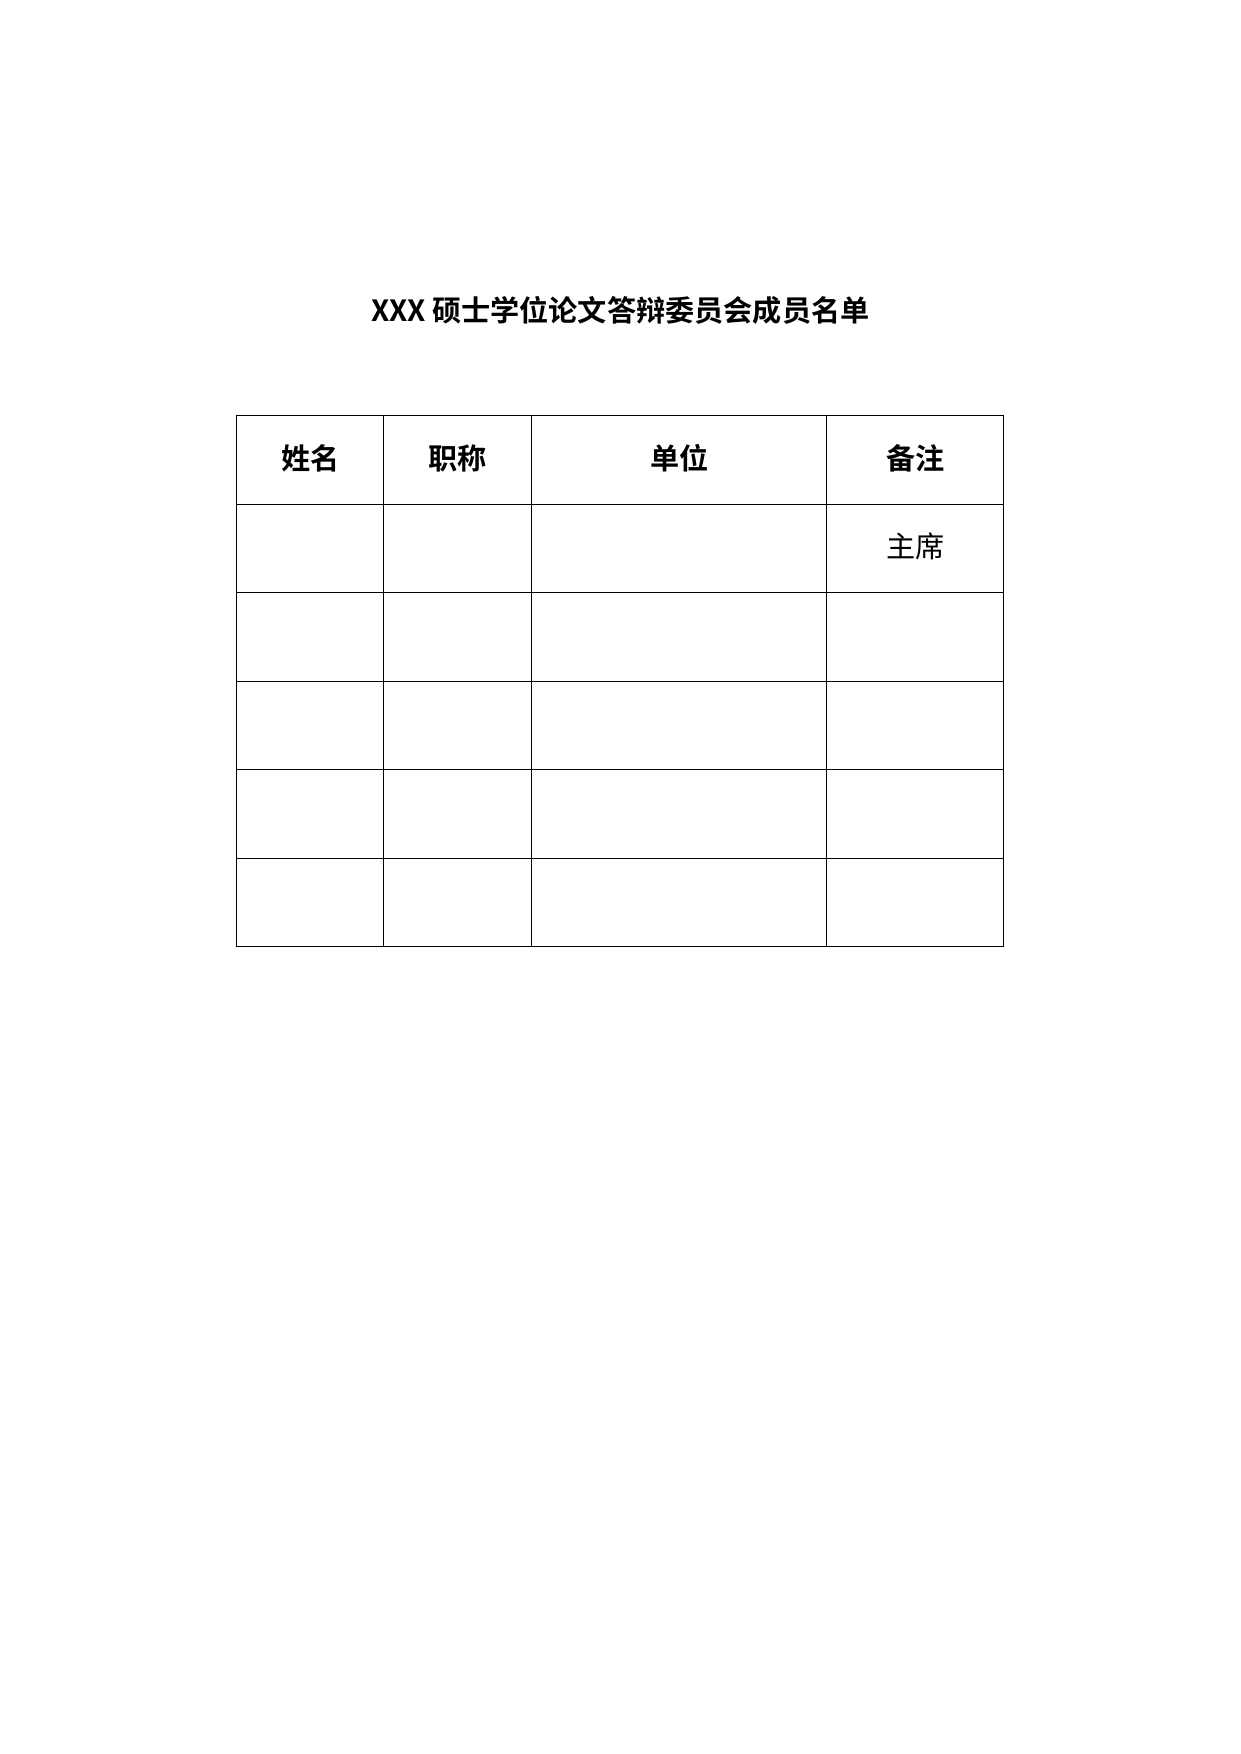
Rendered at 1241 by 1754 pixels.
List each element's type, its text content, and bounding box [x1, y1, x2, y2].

table_cell [384, 770, 531, 858]
table_cell [237, 593, 383, 681]
table_header 姓名 [237, 416, 383, 503]
table_cell [384, 859, 531, 946]
text XXX硕士学位论文答辩委员会成员名单 [187, 276, 1053, 341]
table_cell [384, 682, 531, 769]
table_cell 主席 [827, 505, 1003, 592]
table_cell [532, 770, 826, 858]
table_cell [237, 770, 383, 858]
table_cell [237, 682, 383, 769]
table_cell [827, 593, 1003, 681]
table_cell [237, 859, 383, 946]
table_cell [237, 505, 383, 592]
table_cell [532, 682, 826, 769]
table_header 备注 [827, 416, 1003, 503]
table_cell [827, 682, 1003, 769]
table_cell [384, 593, 531, 681]
table_header 职称 [384, 416, 531, 503]
table_cell [827, 859, 1003, 946]
table_header 单位 [532, 416, 826, 503]
table_cell [532, 593, 826, 681]
table_cell [532, 505, 826, 592]
table_cell [532, 859, 826, 946]
table_cell [827, 770, 1003, 858]
table_cell [384, 505, 531, 592]
